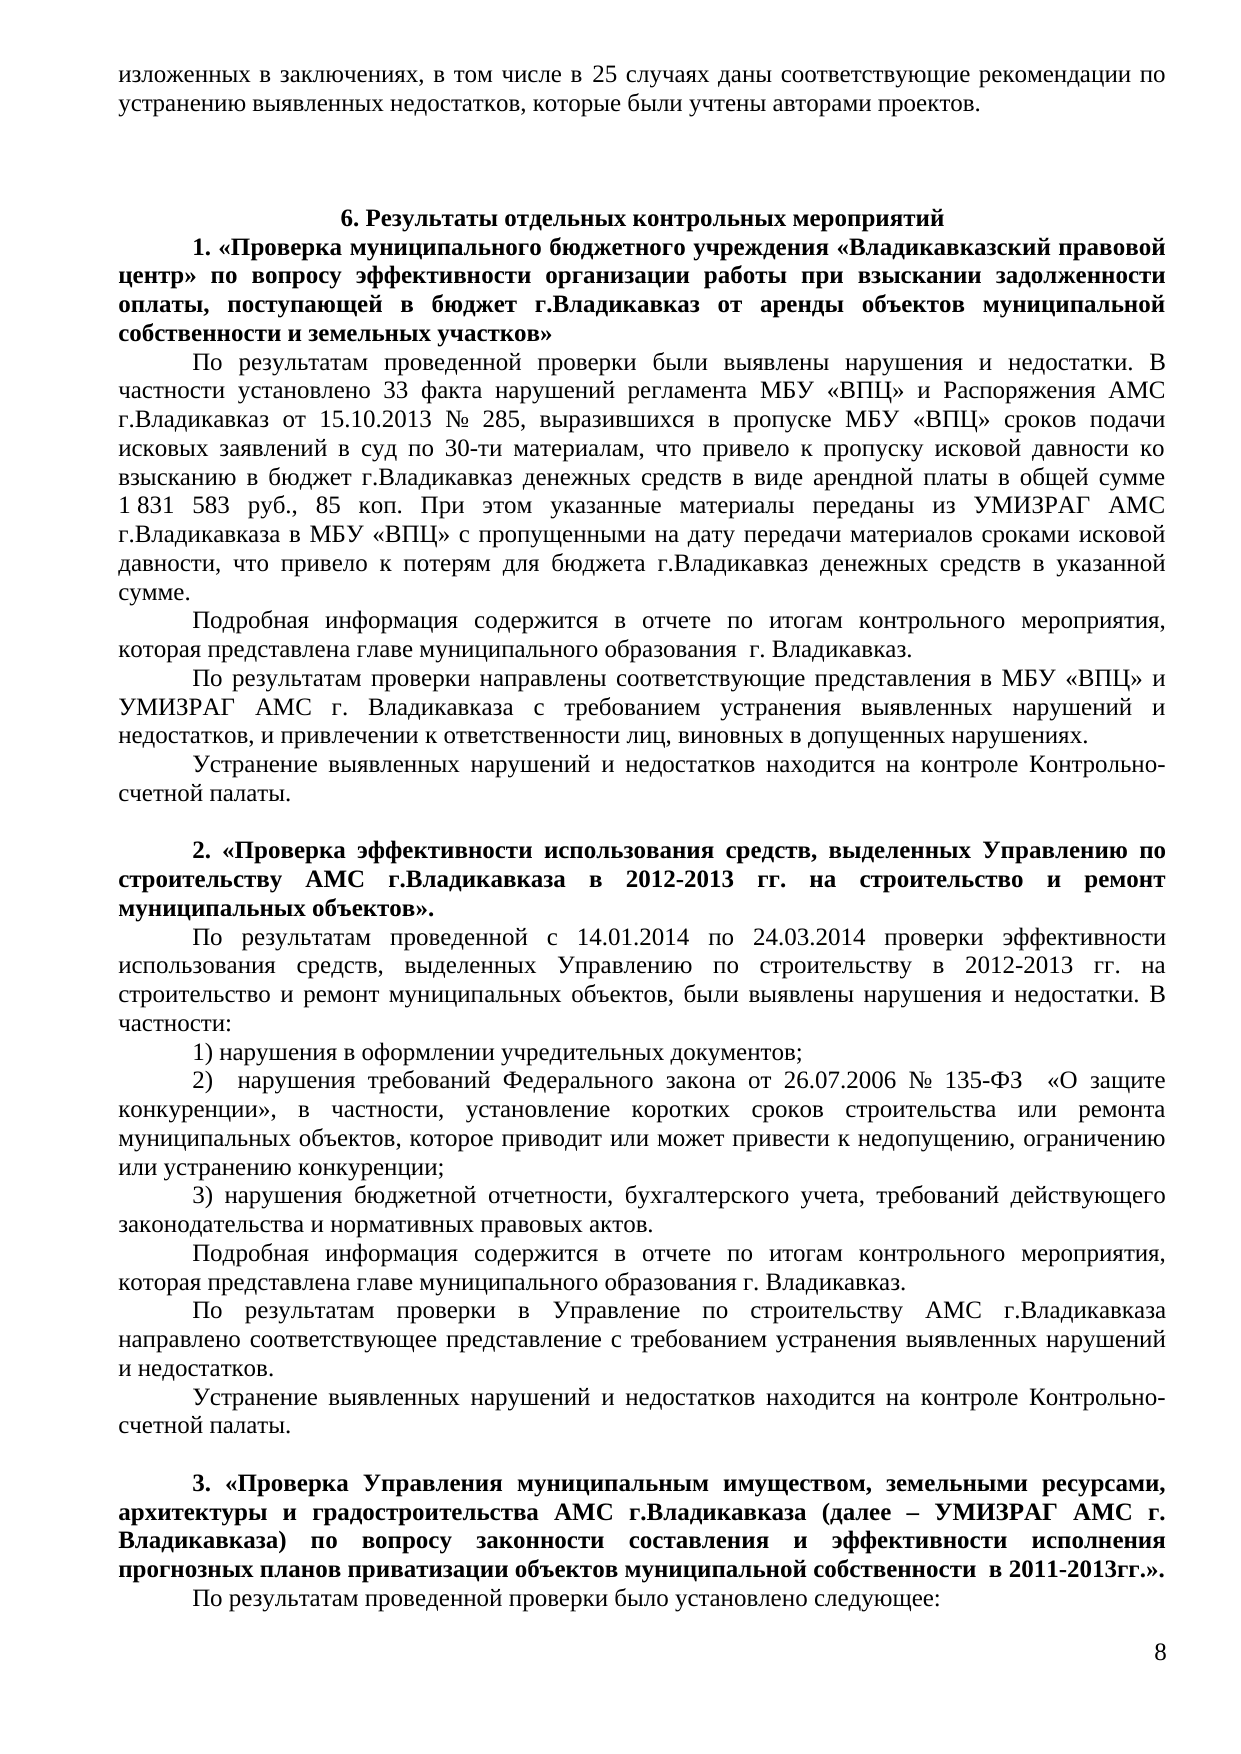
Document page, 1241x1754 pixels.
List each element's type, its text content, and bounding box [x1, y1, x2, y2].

text По результатам проведенной с 14.01.2014 по 24.03.2014 проверки эффективности использования средств, выделенных Управлению по строительству в 2012-2013 гг. на строительство и ремонт муниципальных объектов, были выявлены нарушения и недостатки. В частности: [118, 922, 1167, 1037]
text По результатам проведенной проверки было установлено следующее: [118, 1583, 1167, 1612]
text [118, 59, 1167, 117]
text Устранение выявленных нарушений и недостатков находится на контроле Контрольно-счетной палаты. [118, 1382, 1167, 1439]
text 1. «Проверка муниципального бюджетного учреждения «Владикавказский правовой центр» по вопросу эффективности организации работы при взыскании задолженности оплаты, поступающей в бюджет г.Владикавказ от аренды объектов муниципальной собственности и земельных участков» [118, 232, 1167, 347]
text 2. «Проверка эффективности использования средств, выделенных Управлению по строительству АМС г.Владикавказа в 2012г. на строительство и ремонт муниципальных объектов». [118, 835, 1167, 922]
text По результатам проведенной проверки были выявлены нарушения и недостатки. В частности установлено 33 факта нарушений регламента МБУ «ВПЦ» и Распоряжения АМС г.Владикавказ от 15.10.2013 № 285, выразившихся в пропуске МБУ «ВПЦ» сроков подачи исковых заявлений в суд по 30-ти материалам, что привело к пропуску исковой давности ко взысканию в бюджет г.Владикавказ денежных средств в виде арендной платы в общей сумме 1 831 583 руб., 85 коп. При этом указанные материалы переданы из УМИЗРАГ АМС г.Владикавказа в МБУ «ВПЦ» с пропущенными на дату передачи материалов сроками исковой давности, что привело к потерям для бюджета г.Владикавказ денежных средств в указанной сумме. [118, 347, 1167, 605]
text Подробная информация содержится в отчете по итогам контрольного мероприятия, которая представлена главе муниципального образования г. Владикавказ. [118, 1238, 1167, 1295]
text Устранение выявленных нарушений и недостатков находится на контроле Контрольно-счетной палаты. [118, 749, 1167, 807]
text Подробная информация содержится в отчете по итогам контрольного мероприятия, которая представлена главе муниципального образования г. Владикавказ. [118, 605, 1167, 663]
text 1) нарушения в оформлении учредительных документов; [118, 1037, 1167, 1065]
text 2) нарушения требований Федерального закона от 26.07.2006 № 135-ФЗ «О защите конкуренции», в частности, установление коротких сроков строительства или ремонта муниципальных объектов, которое приводит или может привести к недопущению, ограничению или устранению конкуренции; [118, 1065, 1167, 1180]
text 3. «Проверка Управления муниципальным имуществом, земельными ресурсами, архитектуры и градостроительства АМС г.Владикавказа (далее – УМИЗРАГ АМС г. Владикавказа) по вопросу законности составления и эффективности исполнения прогнозных планов приватизации объектов муниципальной собственности в 2011-2013гг.». [118, 1468, 1167, 1583]
text 3) нарушения бюджетной отчетности, бухгалтерского учета, требований действующего законодательства и нормативных правовых актов. [118, 1180, 1167, 1238]
text 6. Результаты отдельных контрольных мероприятий [118, 203, 1167, 232]
text По результатам проверки направлены соответствующие представления в МБУ «ВПЦ» и УМИЗРАГ АМС г. Владикавказа с требованием устранения выявленных нарушений и недостатков, и привлечении к ответственности лиц, виновных в допущенных нарушениях. [118, 663, 1167, 749]
text По результатам проверки в Управление по строительству АМС г.Владикавказа направлено соответствующее представление с требованием устранения выявленных нарушений и недостатков. [118, 1295, 1167, 1382]
